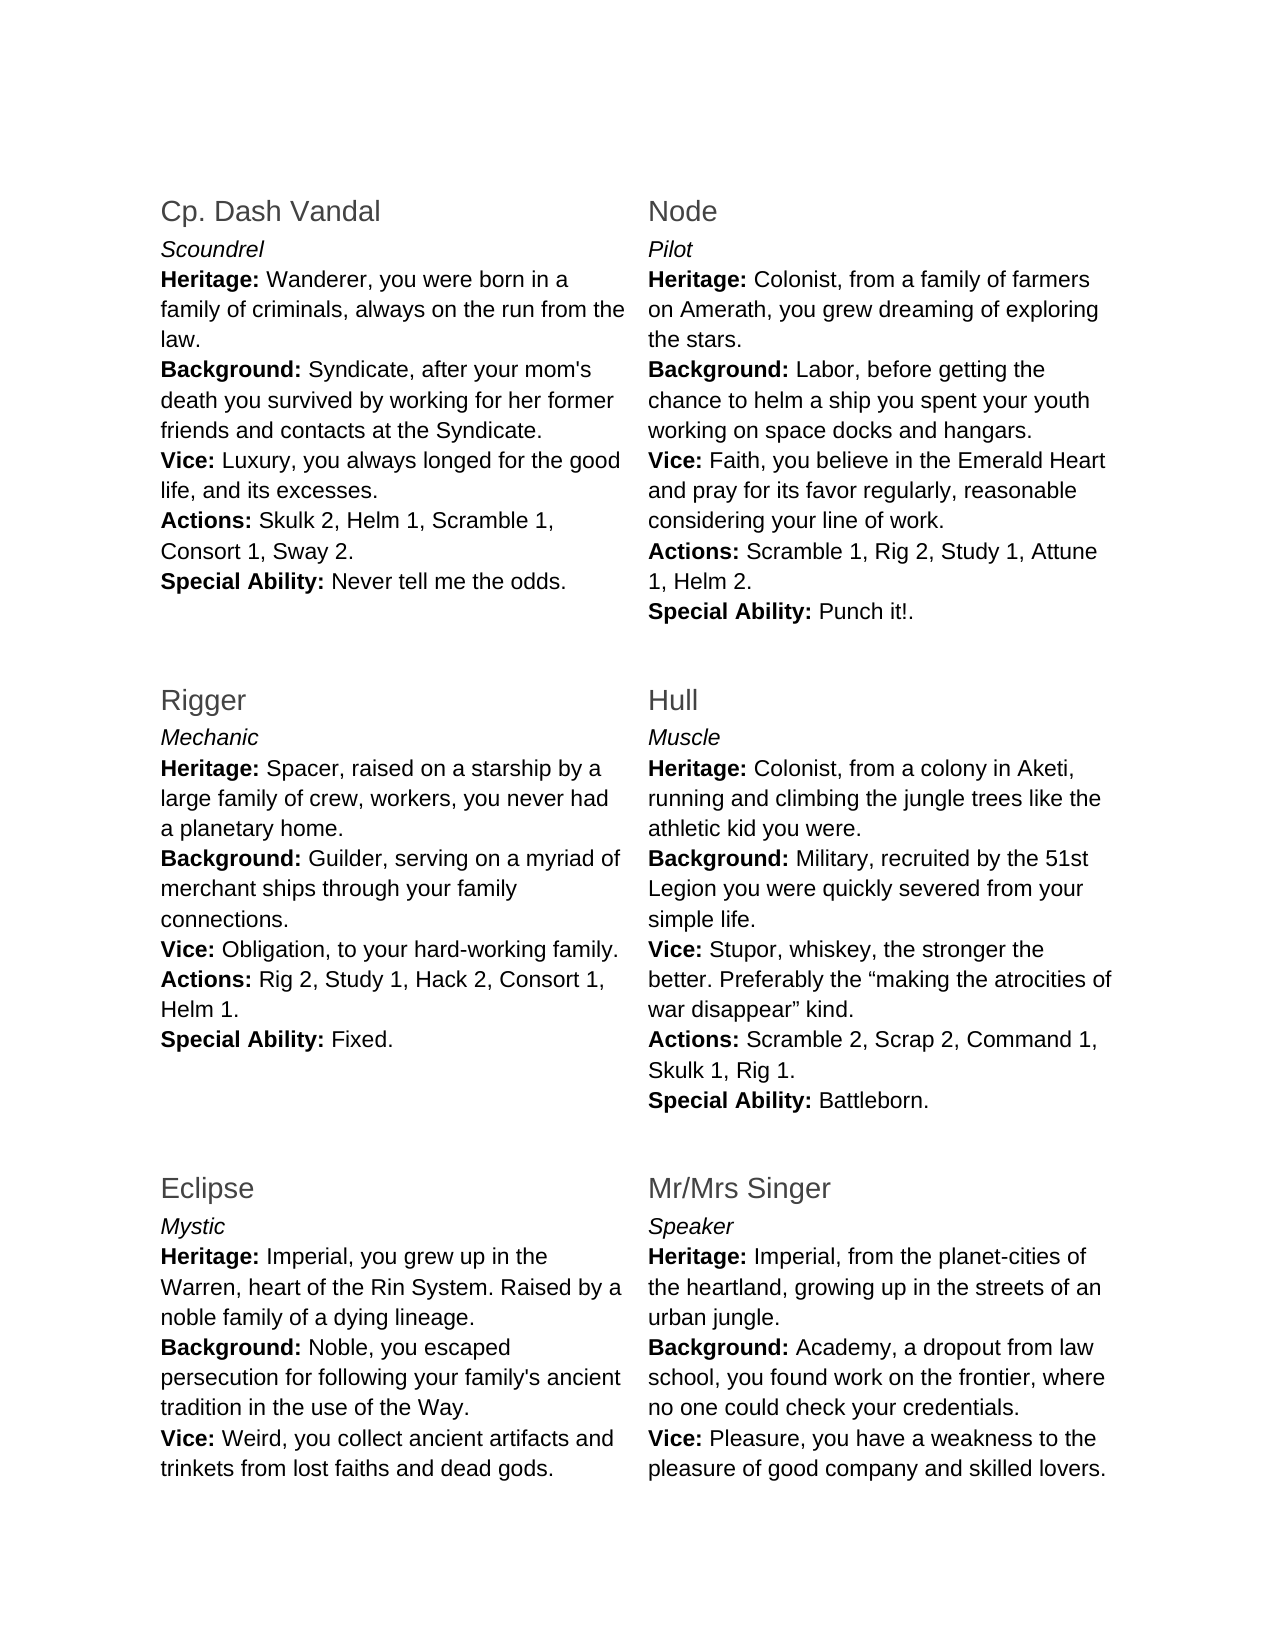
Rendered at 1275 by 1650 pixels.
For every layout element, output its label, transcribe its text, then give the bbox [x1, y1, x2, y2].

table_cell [150, 1128, 637, 1495]
table_cell Hull Muscle Heritage: Colonist, from a colony in Aketi, running and climbing the jungle trees like the athletic kid you were. Background: Military, recruited by the 51st Legion you were quickly severed from your simple life. Vice: Stupor, whiskey, the stronger the better. Preferably the “making the atrocities of war disappear” kind. Actions: Scramble 2, Scrap 2, Command 1, Skulk 1, Rig 1. Special Ability: Battleborn. [638, 639, 1125, 1127]
table_header Cp. Dash Vandal Scoundrel Heritage: Wanderer, you were born in a family of criminals, always on the run from the law. Background: Syndicate, after your mom's death you survived by working for her former friends and contacts at the Syndicate. Vice: Luxury, you always longed for the good life, and its excesses. Actions: Skulk 2, Helm 1, Scramble 1, Consort 1, Sway 2. Special Ability: Never tell me the odds. [150, 150, 637, 639]
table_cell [638, 1128, 1125, 1495]
table_cell Rigger Mechanic Heritage: Spacer, raised on a starship by a large family of crew, workers, you never had a planetary home. Background: Guilder, serving on a myriad of merchant ships through your family connections. Vice: Obligation, to your hard-working family. Actions: Rig 2, Study 1, Hack 2, Consort 1, Helm 1. Special Ability: Fixed. [150, 639, 637, 1127]
table_header Node Pilot Heritage: Colonist, from a family of farmers on Amerath, you grew dreaming of exploring the stars. Background: Labor, before getting the chance to helm a ship you spent your youth working on space docks and hangars. Vice: Faith, you believe in the Emerald Heart and pray for its favor regularly, reasonable considering your line of work. Actions: Scramble 1, Rig 2, Study 1, Attune 1, Helm 2. Special Ability: Punch it!. [638, 150, 1125, 639]
